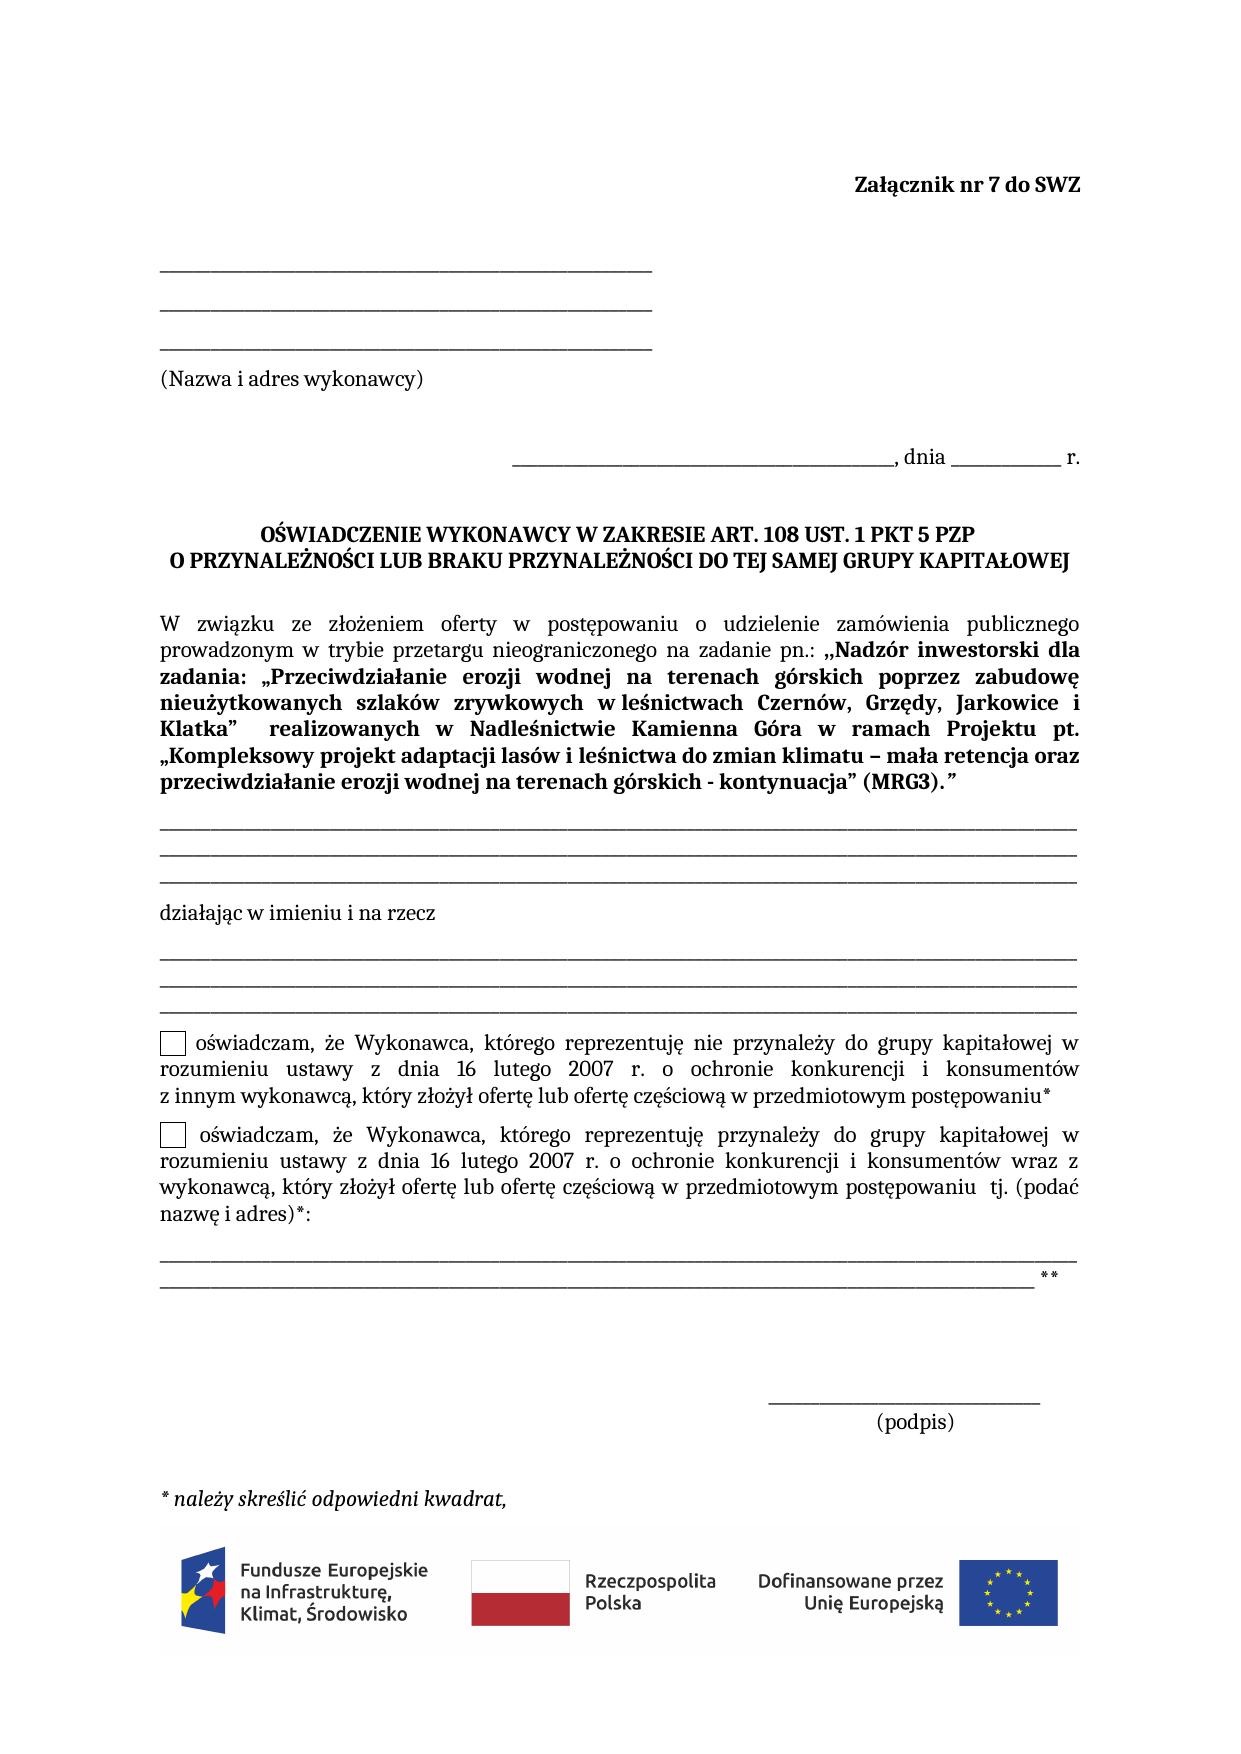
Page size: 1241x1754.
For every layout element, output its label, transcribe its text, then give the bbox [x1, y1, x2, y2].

text __________________________________________________________ [159, 327, 1081, 354]
text ____________________________________________________________________________________________________________________________________________________________________________________________________________________________________________________________________________________________________________________________________ [159, 938, 1081, 1017]
text ________________________________ (podpis) [750, 1382, 1081, 1435]
text oświadczam, że Wykonawca, którego reprezentuję nie przynależy do grupy kapitałowej w rozumieniu ustawy z dnia 16 lutego 2007 r. o ochronie konkurencji i konsumentów z innym wykonawcą, który złożył ofertę lub ofertę częściową w przedmiotowym postępowaniu* [159, 1030, 1081, 1109]
text * należy skreślić odpowiedni kwadrat, [159, 1486, 1081, 1513]
text W związku ze złożeniem oferty w postępowaniu o udzielenie zamówienia publicznego prowadzonym w trybie przetargu nieograniczonego na zadanie pn.: ,,Nadzór inwestorski dla zadania: „Przeciwdziałanie erozji wodnej na terenach górskich poprzez zabudowę nieużytkowanych szlaków zrywkowych w leśnictwach Czernów, Grzędy, Jarkowice i Klatka” realizowanych w Nadleśnictwie Kamienna Góra w ramach Projektu pt. „Kompleksowy projekt adaptacji lasów i leśnictwa do zmian klimatu – mała retencja oraz przeciwdziałanie erozji wodnej na terenach górskich - kontynuacja” (MRG3).” [159, 611, 1081, 795]
text OŚWIADCZENIE WYKONAWCY W ZAKRESIE ART. 108 UST. 1 PKT 5 PZP O PRZYNALEŻNOŚCI LUB BRAKU PRZYNALEŻNOŚCI DO TEJ SAMEJ GRUPY KAPITAŁOWEJ [159, 522, 1081, 574]
text (Nazwa i adres wykonawcy) [159, 366, 1081, 393]
text ____________________________________________________________________________________________________________________________________________________________________________________________________________________________________________________________________________________________________________________________________ [159, 808, 1081, 887]
text _____________________________________________, dnia _____________ r. [159, 444, 1081, 470]
text oświadczam, że Wykonawca, którego reprezentuję przynależy do grupy kapitałowej w rozumieniu ustawy z dnia 16 lutego 2007 r. o ochronie konkurencji i konsumentów wraz z wykonawcą, który złożył ofertę lub ofertę częściową w przedmiotowym postępowaniu tj. (podać nazwę i adres)*: [159, 1121, 1081, 1227]
text __________________________________________________________ [159, 288, 1081, 315]
picture [159, 1524, 1081, 1656]
text ___________________________________________________________________________________________________________________________________________________________________________________________________________________ ** [159, 1239, 1081, 1292]
text __________________________________________________________ [159, 250, 1081, 276]
text Załącznik nr 7 do SWZ [159, 172, 1081, 198]
text działając w imieniu i na rzecz [159, 899, 1081, 926]
